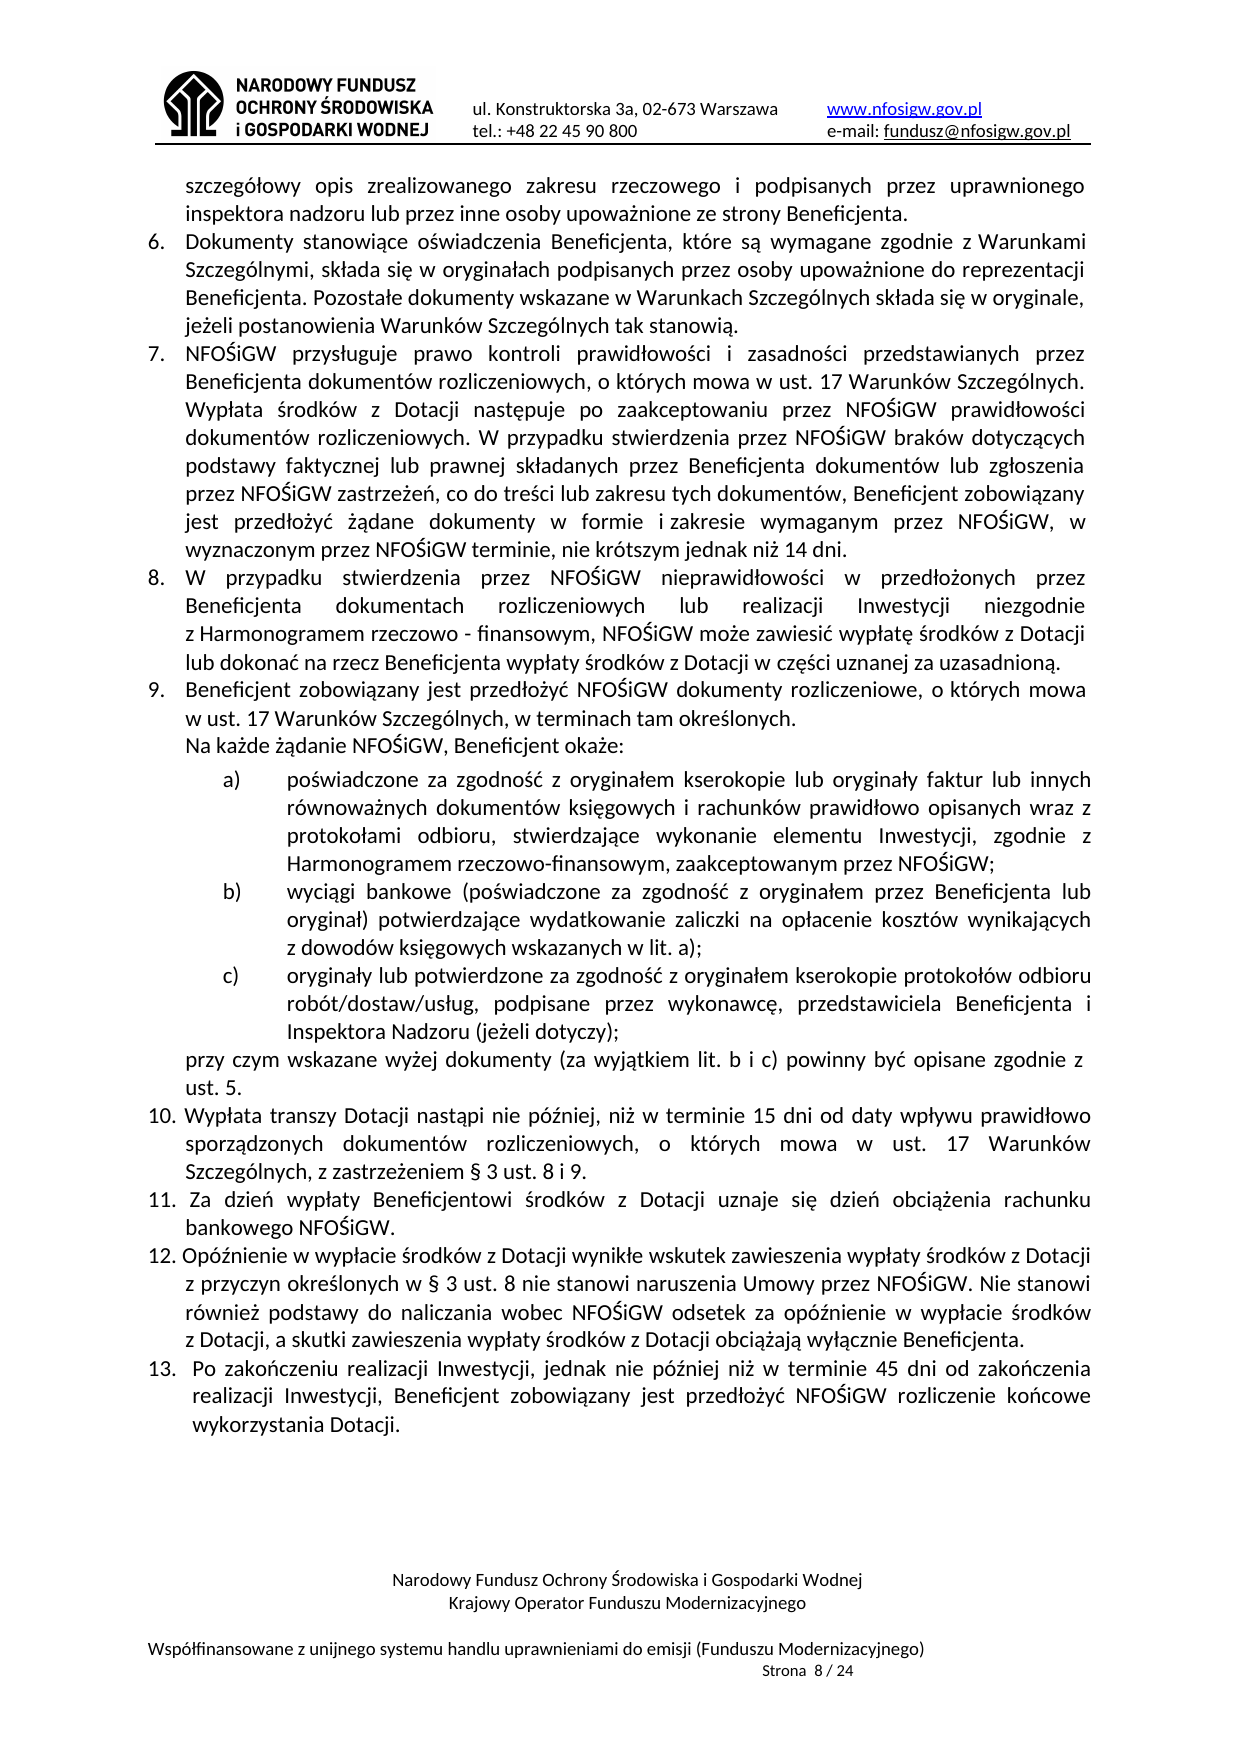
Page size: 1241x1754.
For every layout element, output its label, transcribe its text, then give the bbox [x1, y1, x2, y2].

title Na każde żądanie NFOŚiGW, Beneficjent okaże: [185, 732, 1086, 760]
title oryginały lub potwierdzone za zgodność z oryginałem kserokopie protokołów odbioru robót/dostaw/usług, podpisane przez wykonawcę, przedstawiciela Beneficjenta i Inspektora Nadzoru (jeżeli dotyczy); [223, 961, 1093, 1045]
title 10. Wypłata transzy Dotacji nastąpi nie później, niż w terminie 15 dni od daty wpływu prawidłowo sporządzonych dokumentów rozliczeniowych, o których mowa w ust. 17 Warunków Szczególnych, z zastrzeżeniem § 3 ust. 8 i 9. [148, 1101, 1093, 1186]
title Beneficjent zobowiązany jest przedłożyć NFOŚiGW dokumenty rozliczeniowe, o których mowa w ust. 17 Warunków Szczególnych, w terminach tam określonych. [148, 676, 1086, 732]
title Dokumenty stanowiące oświadczenia Beneficjenta, które są wymagane zgodnie z Warunkami Szczególnymi, składa się w oryginałach podpisanych przez osoby upoważnione do reprezentacji Beneficjenta. Pozostałe dokumenty wskazane w Warunkach Szczególnych składa się w oryginale, jeżeli postanowienia Warunków Szczególnych tak stanowią. [148, 227, 1086, 339]
picture [161, 66, 437, 143]
title poświadczone za zgodność z oryginałem kserokopie lub oryginały faktur lub innych równoważnych dokumentów księgowych i rachunków prawidłowo opisanych wraz z protokołami odbioru, stwierdzające wykonanie elementu Inwestycji, zgodnie z Harmonogramem rzeczowo-finansowym, zaakceptowanym przez NFOŚiGW; [223, 765, 1093, 877]
title NFOŚiGW przysługuje prawo kontroli prawidłowości i zasadności przedstawianych przez Beneficjenta dokumentów rozliczeniowych, o których mowa w ust. 17 Warunków Szczególnych. Wypłata środków z Dotacji następuje po zaakceptowaniu przez NFOŚiGW prawidłowości dokumentów rozliczeniowych. W przypadku stwierdzenia przez NFOŚiGW braków dotyczących podstawy faktycznej lub prawnej składanych przez Beneficjenta dokumentów lub zgłoszenia przez NFOŚiGW zastrzeżeń, co do treści lub zakresu tych dokumentów, Beneficjent zobowiązany jest przedłożyć żądane dokumenty w formie i zakresie wymaganym przez NFOŚiGW, w wyznaczonym przez NFOŚiGW terminie, nie krótszym jednak niż 14 dni. [148, 339, 1086, 563]
title przy czym wskazane wyżej dokumenty (za wyjątkiem lit. b i c) powinny być opisane zgodnie z ust. 5. [148, 1045, 1093, 1101]
list 11. Za dzień wypłaty Beneficjentowi środków z Dotacji uznaje się dzień obciążenia rachunku bankowego NFOŚiGW. [148, 1186, 1093, 1242]
title 12. Opóźnienie w wypłacie środków z Dotacji wynikłe wskutek zawieszenia wypłaty środków z Dotacji z przyczyn określonych w § 3 ust. 8 nie stanowi naruszenia Umowy przez NFOŚiGW. Nie stanowi również podstawy do naliczania wobec NFOŚiGW odsetek za opóźnienie w wypłacie środków z Dotacji, a skutki zawieszenia wypłaty środków z Dotacji obciążają wyłącznie Beneficjenta. [148, 1242, 1093, 1354]
title wyciągi bankowe (poświadczone za zgodność z oryginałem przez Beneficjenta lub oryginał) potwierdzające wydatkowanie zaliczki na opłacenie kosztów wynikających z dowodów księgowych wskazanych w lit. a); [223, 877, 1093, 961]
title W przypadku stwierdzenia przez NFOŚiGW nieprawidłowości w przedłożonych przez Beneficjenta dokumentach rozliczeniowych lub realizacji Inwestycji niezgodnie z Harmonogramem rzeczowo - finansowym, NFOŚiGW może zawiesić wypłatę środków z Dotacji lub dokonać na rzecz Beneficjenta wypłaty środków z Dotacji w części uznanej za uzasadnioną. [148, 563, 1086, 676]
list Po zakończeniu realizacji Inwestycji, jednak nie później niż w terminie 45 dni od zakończenia realizacji Inwestycji, Beneficjent zobowiązany jest przedłożyć NFOŚiGW rozliczenie końcowe wykorzystania Dotacji. [148, 1354, 1093, 1438]
